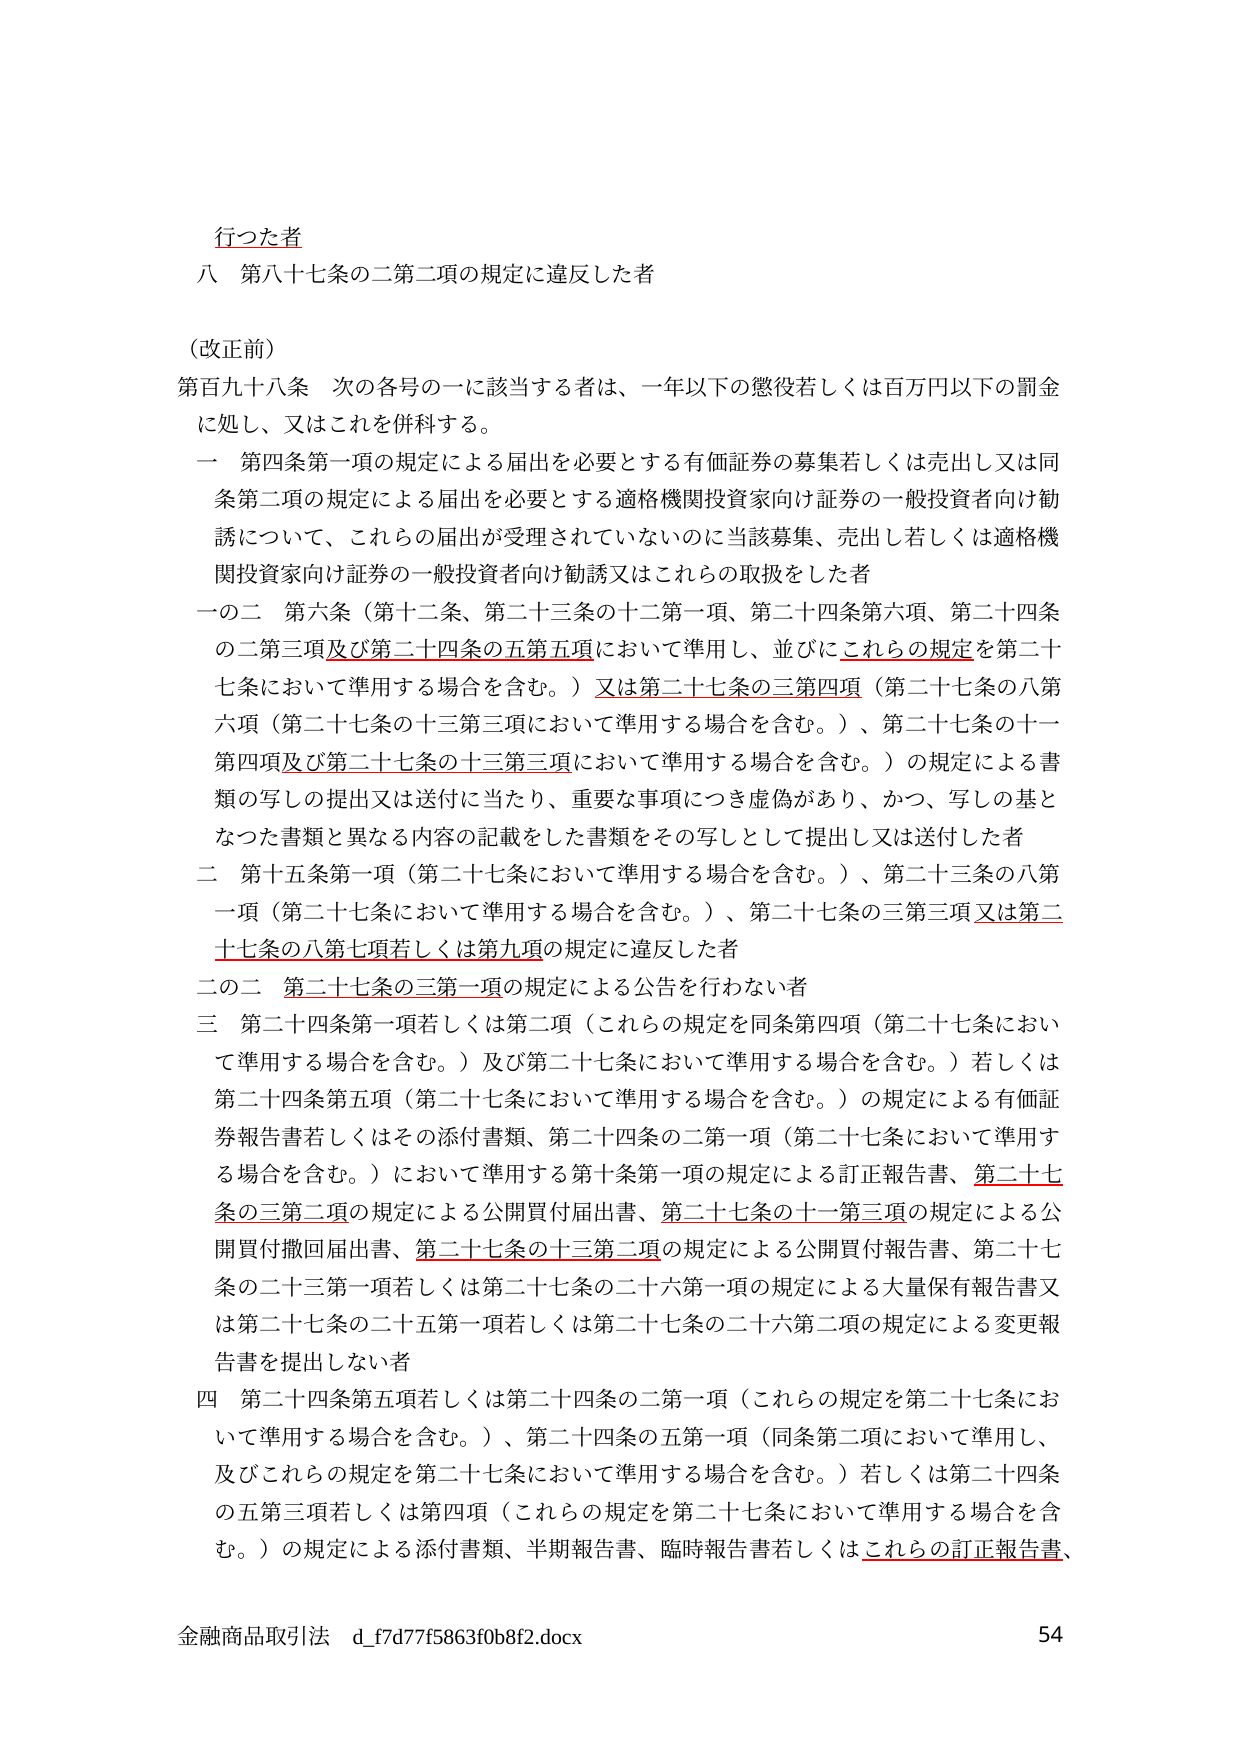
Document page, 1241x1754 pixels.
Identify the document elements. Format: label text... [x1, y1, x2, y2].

text （改正前） [177, 329, 1063, 367]
text 二 第十五条第一項（第二十七条において準用する場合を含む。）、第二十三条の八第一項（第二十七条において準用する場合を含む。）、第二十七条の三第三項又は第二十七条の八第七項若しくは第九項の規定に違反した者 [196, 854, 1063, 967]
text 一 第四条第一項の規定による届出を必要とする有価証券の募集若しくは売出し又は同条第二項の規定による届出を必要とする適格機関投資家向け証券の一般投資者向け勧誘について、これらの届出が受理されていないのに当該募集、売出し若しくは適格機関投資家向け証券の一般投資者向け勧誘又はこれらの取扱をした者 [196, 442, 1063, 592]
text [196, 217, 1063, 254]
text 二の二 第二十七条の三第一項の規定による公告を行わない者 [196, 967, 1063, 1004]
text 八 第八十七条の二第二項の規定に違反した者 [196, 254, 1063, 292]
text 三 第二十四条第一項若しくは第二項（これらの規定を同条第四項（第二十七条において準用する場合を含む。）及び第二十七条において準用する場合を含む。）若しくは第二十四条第五項（第二十七条において準用する場合を含む。）の規定による有価証券報告書若しくはその添付書類、第二十四条の二第一項（第二十七条において準用する場合を含む。）において準用する第十条第一項の規定による訂正報告書、第二十七条の三第二項の規定による公開買付届出書、第二十七条の十一第三項の規定による公開買付撒回届出書、第二十七条の十三第二項の規定による公開買付報告書、第二十七条の二十三第一項若しくは第二十七条の二十六第一項の規定による大量保有報告書又は第二十七条の二十五第一項若しくは第二十七条の二十六第二項の規定による変更報告書を提出しない者 [196, 1004, 1063, 1379]
text 一の二 第六条（第十二条、第二十三条の十二第一項、第二十四条第六項、第二十四条の二第三項及び第二十四条の五第五項において準用し、並びにこれらの規定を第二十七条において準用する場合を含む。）又は第二十七条の三第四項（第二十七条の八第六項（第二十七条の十三第三項において準用する場合を含む。）、第二十七条の十一第四項及び第二十七条の十三第三項において準用する場合を含む。）の規定による書類の写しの提出又は送付に当たり、重要な事項につき虚偽があり、かつ、写しの基となつた書類と異なる内容の記載をした書類をその写しとして提出し又は送付した者 [196, 592, 1063, 854]
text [196, 1379, 1063, 1567]
text 第百九十八条 次の各号の一に該当する者は、一年以下の懲役若しくは百万円以下の罰金に処し、又はこれを併科する。 [177, 367, 1063, 442]
